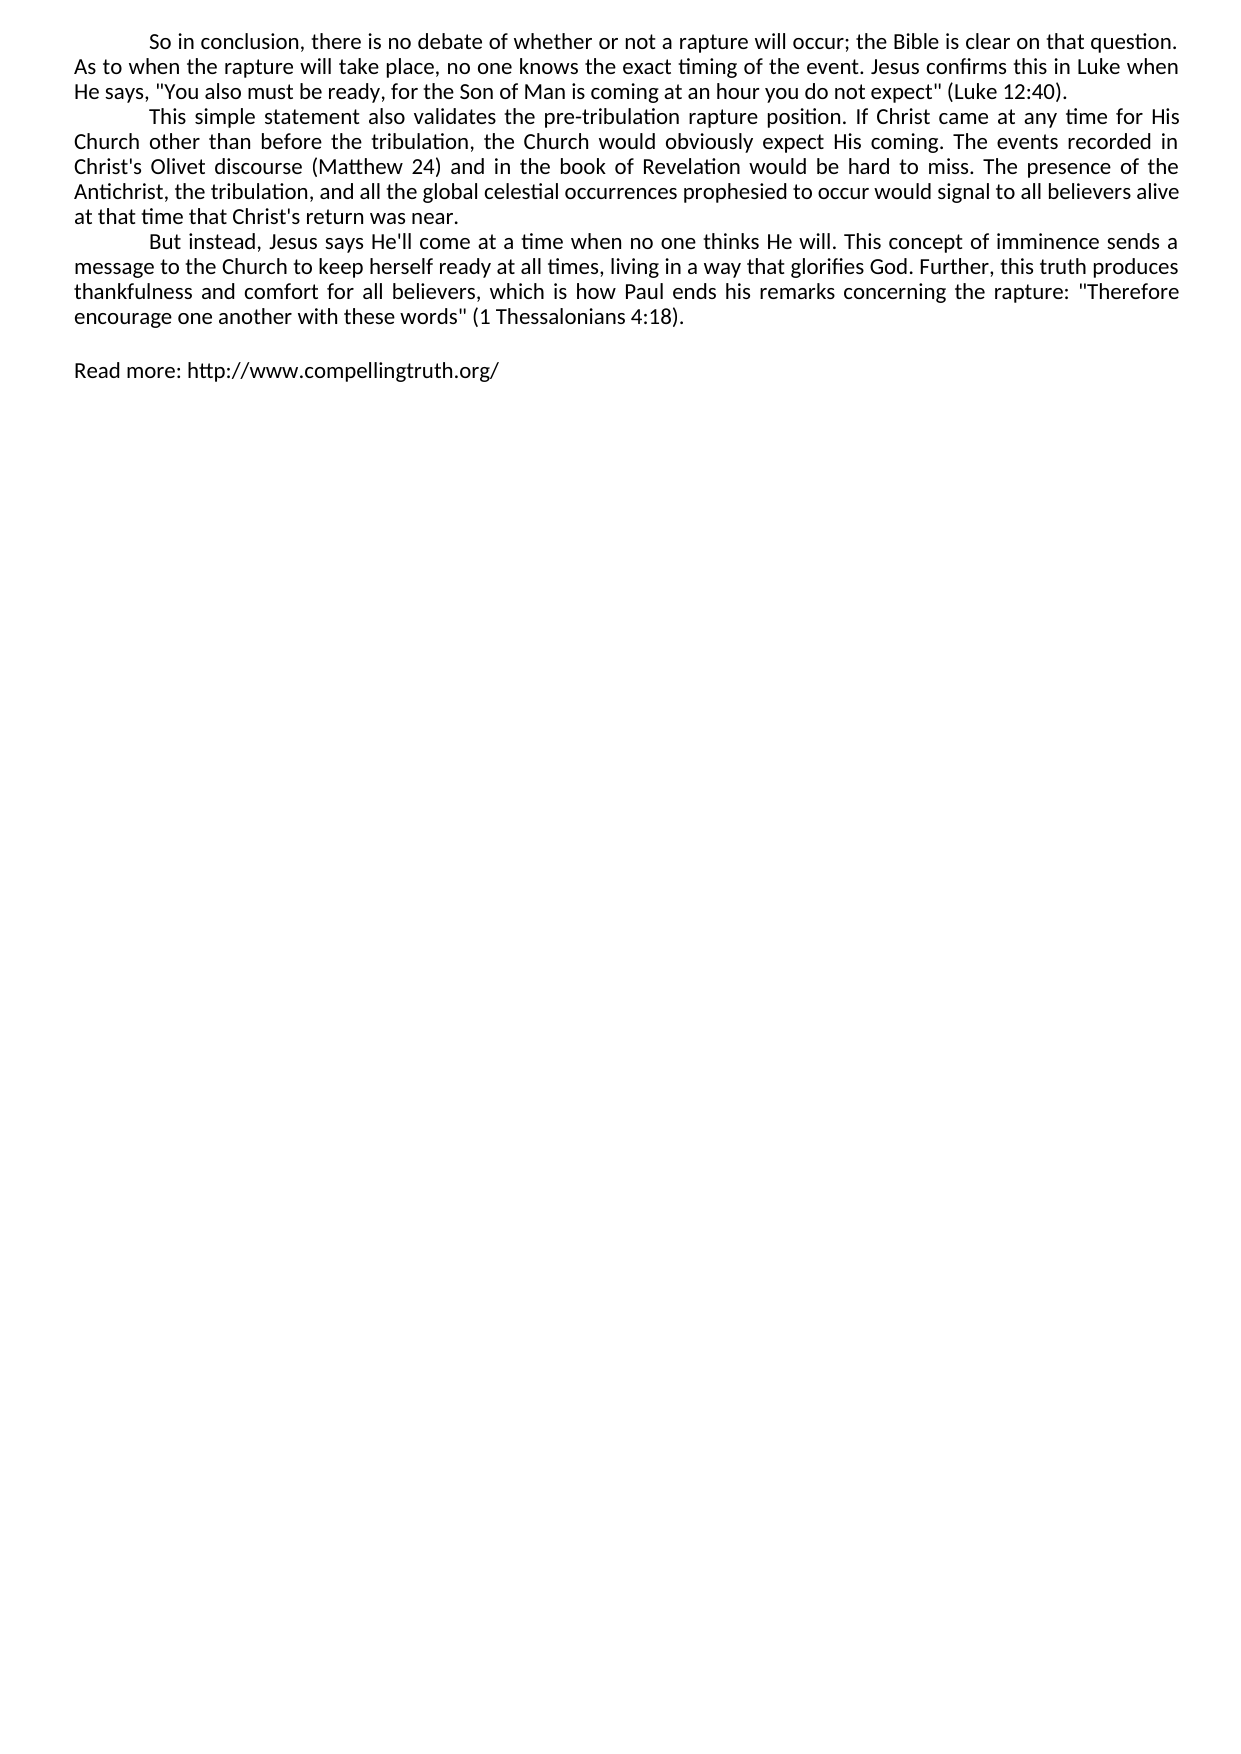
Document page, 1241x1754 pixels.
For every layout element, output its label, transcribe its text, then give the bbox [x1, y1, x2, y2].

text But instead, Jesus says He'll come at a time when no one thinks He will. This concept of imminence sends a message to the Church to keep herself ready at all times, living in a way that glorifies God. Further, this truth produces thankfulness and comfort for all believers, which is how Paul ends his remarks concerning the rapture: "Therefore encourage one another with these words" (1 Thessalonians 4:18). [74, 229, 1181, 329]
text This simple statement also validates the pre-tribulation rapture position. If Christ came at any time for His Church other than before the tribulation, the Church would obviously expect His coming. The events recorded in Christ's Olivet discourse (Matthew 24) and in the book of Revelation would be hard to miss. The presence of the Antichrist, the tribulation, and all the global celestial occurrences prophesied to occur would signal to all believers alive at that time that Christ's return was near. [74, 104, 1181, 229]
text So in conclusion, there is no debate of whether or not a rapture will occur; the Bible is clear on that question. As to when the rapture will take place, no one knows the exact timing of the event. Jesus confirms this in Luke when He says, "You also must be ready, for the Son of Man is coming at an hour you do not expect" (Luke 12:40). [74, 29, 1181, 104]
text Read more: http://www.compellingtruth.org/ [74, 359, 1181, 384]
